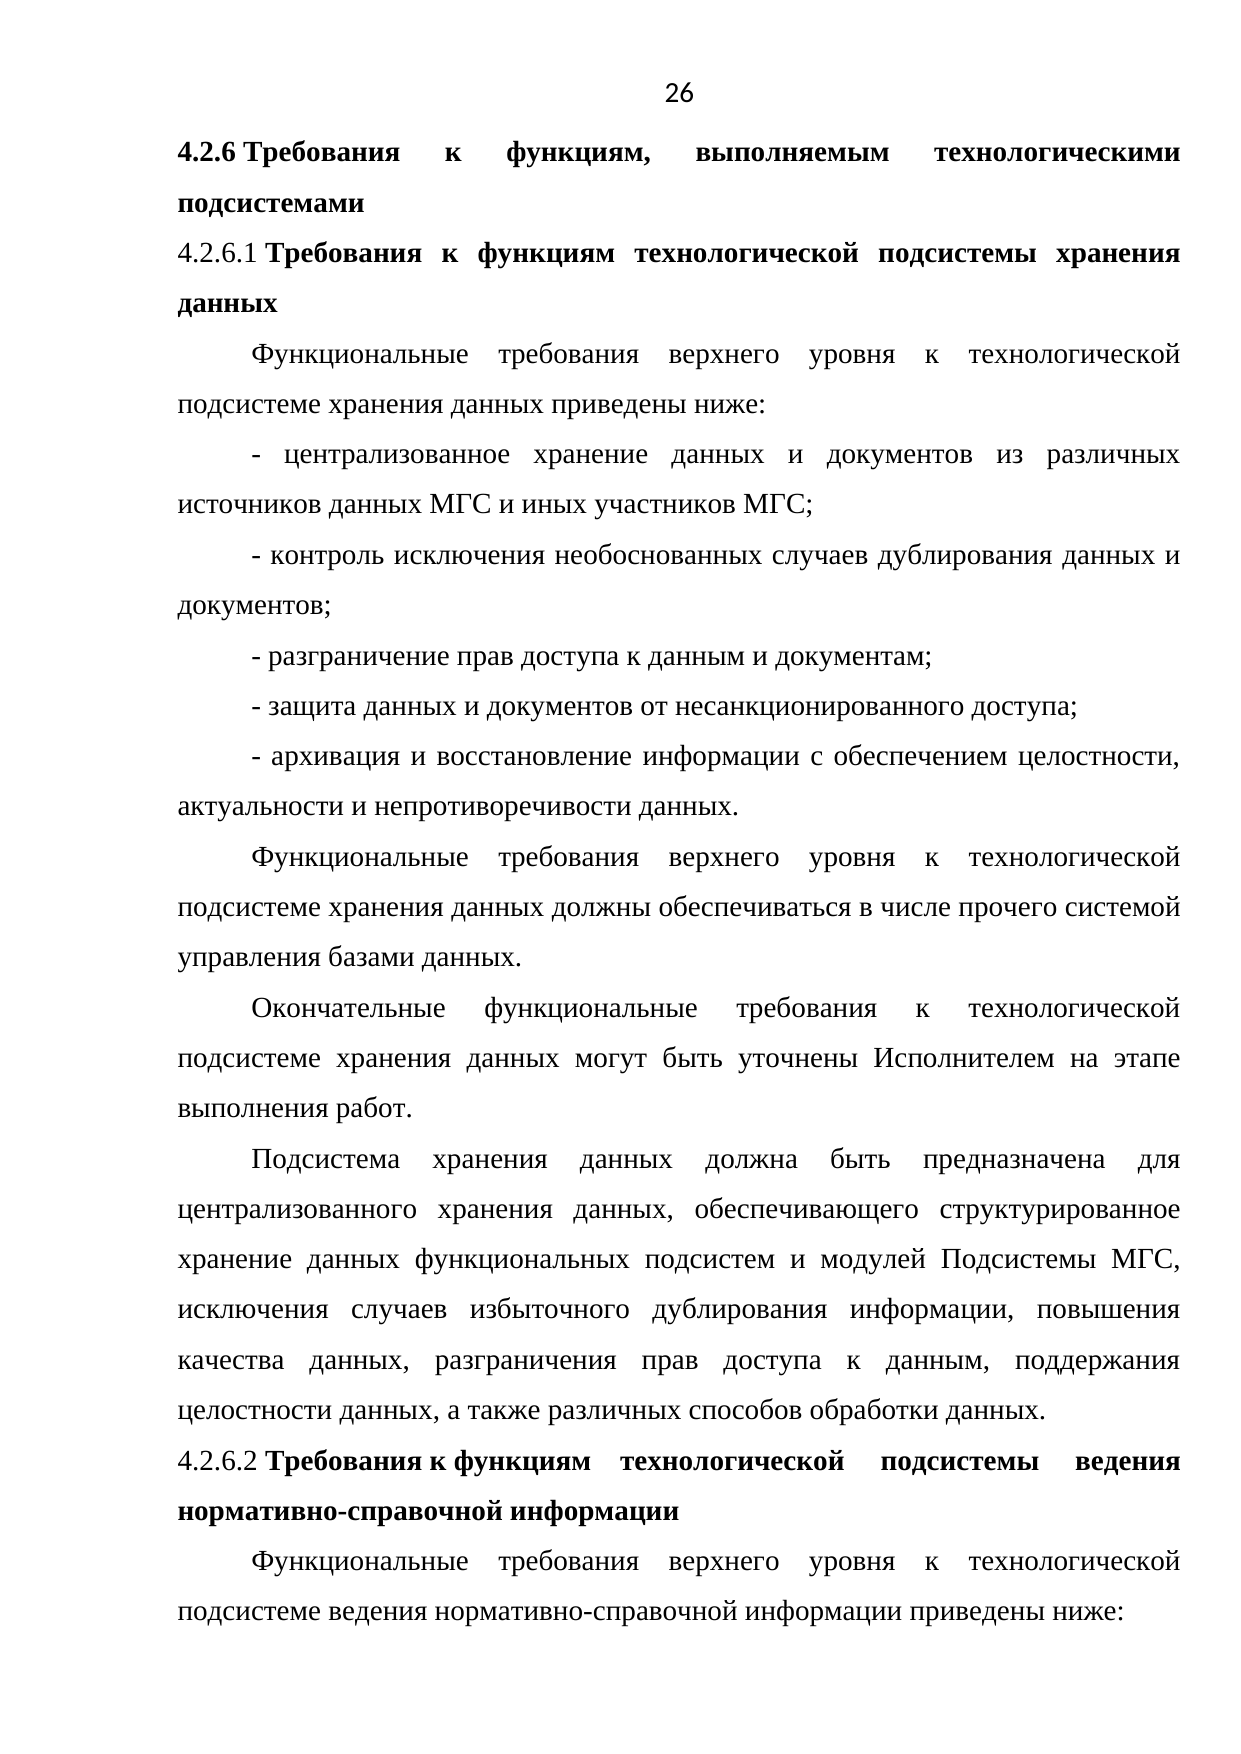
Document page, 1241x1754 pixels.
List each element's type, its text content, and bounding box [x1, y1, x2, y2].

text Функциональные требования верхнего уровня к технологической подсистеме хранения данных должны обеспечиваться в числе прочего системой управления базами данных. [177, 839, 1181, 973]
text - контроль исключения необоснованных случаев дублирования данных и документов; [177, 537, 1181, 621]
text - централизованное хранение данных и документов из различных источников данных МГС и иных участников МГС; [177, 436, 1181, 520]
subtitle Требования к функциям технологической подсистемы хранения данных [177, 235, 1181, 319]
text Функциональные требования верхнего уровня к технологической подсистеме ведения нормативно-справочной информации приведены ниже: [177, 1543, 1181, 1627]
subtitle Требования к функциям, выполняемым технологическими подсистемами [177, 134, 1181, 218]
text Окончательные функциональные требования к технологической подсистеме хранения данных могут быть уточнены Исполнителем на этапе выполнения работ. [177, 990, 1181, 1124]
text - разграничение прав доступа к данным и документам; [177, 638, 1181, 671]
text - архивация и восстановление информации с обеспечением целостности, актуальности и непротиворечивости данных. [177, 738, 1181, 822]
text Функциональные требования верхнего уровня к технологической подсистеме хранения данных приведены ниже: [177, 336, 1181, 419]
text Подсистема хранения данных должна быть предназначена для централизованного хранения данных, обеспечивающего структурированное хранение данных функциональных подсистем и модулей Подсистемы МГС, исключения случаев избыточного дублирования информации, повышения качества данных, разграничения прав доступа к данным, поддержания целостности данных, а также различных способов обработки данных. [177, 1141, 1181, 1426]
subtitle Требования к функциям технологической подсистемы ведения нормативно-справочной информации [177, 1443, 1181, 1526]
text - защита данных и документов от несанкционированного доступа; [177, 688, 1181, 721]
